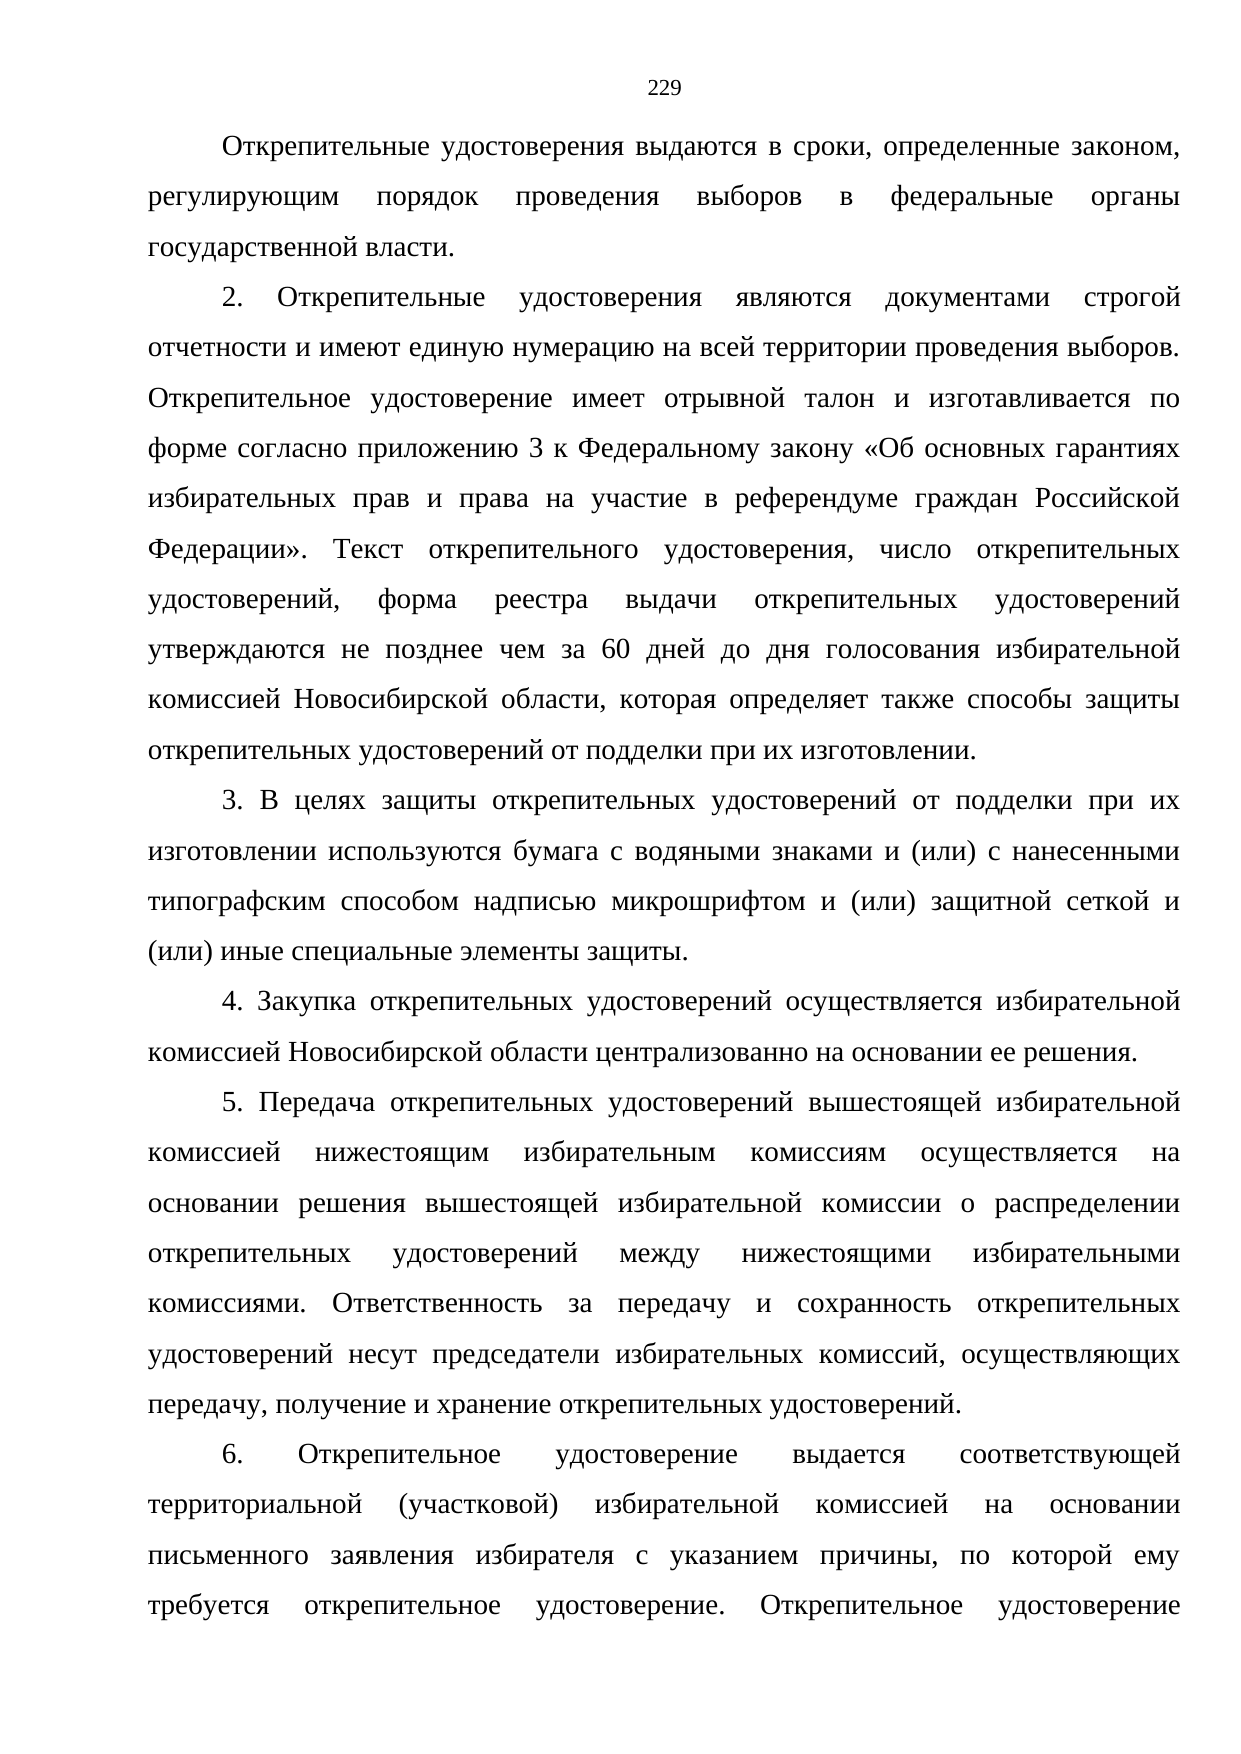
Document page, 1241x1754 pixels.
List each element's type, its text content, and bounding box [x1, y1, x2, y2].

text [148, 1436, 1181, 1621]
text Открепительные удостоверения выдаются в сроки, определенные законом, регулирующим порядок проведения выборов в федеральные органы государственной власти. [148, 128, 1181, 262]
text 4. Закупка открепительных удостоверений осуществляется избирательной комиссией Новосибирской области централизованно на основании ее решения. [148, 983, 1181, 1067]
text 2. Открепительные удостоверения являются документами строгой отчетности и имеют единую нумерацию на всей территории проведения выборов. Открепительное удостоверение имеет отрывной талон и изготавливается по форме согласно приложению 3 к Федеральному закону «Об основных гарантиях избирательных прав и права на участие в референдуме граждан Российской Федерации». Текст открепительного удостоверения, число открепительных удостоверений, форма реестра выдачи открепительных удостоверений утверждаются не позднее чем за 60 дней до дня голосования избирательной комиссией Новосибирской области, которая определяет также способы защиты открепительных удостоверений от подделки при их изготовлении. [148, 279, 1181, 766]
text 5. Передача открепительных удостоверений вышестоящей избирательной комиссией нижестоящим избирательным комиссиям осуществляется на основании решения вышестоящей избирательной комиссии о распределении открепительных удостоверений между нижестоящими избирательными комиссиями. Ответственность за передачу и сохранность открепительных удостоверений несут председатели избирательных комиссий, осуществляющих передачу, получение и хранение открепительных удостоверений. [148, 1084, 1181, 1419]
text 3. В целях защиты открепительных удостоверений от подделки при их изготовлении используются бумага с водяными знаками и (или) с нанесенными типографским способом надписью микрошрифтом и (или) защитной сеткой и (или) иные специальные элементы защиты. [148, 782, 1181, 967]
